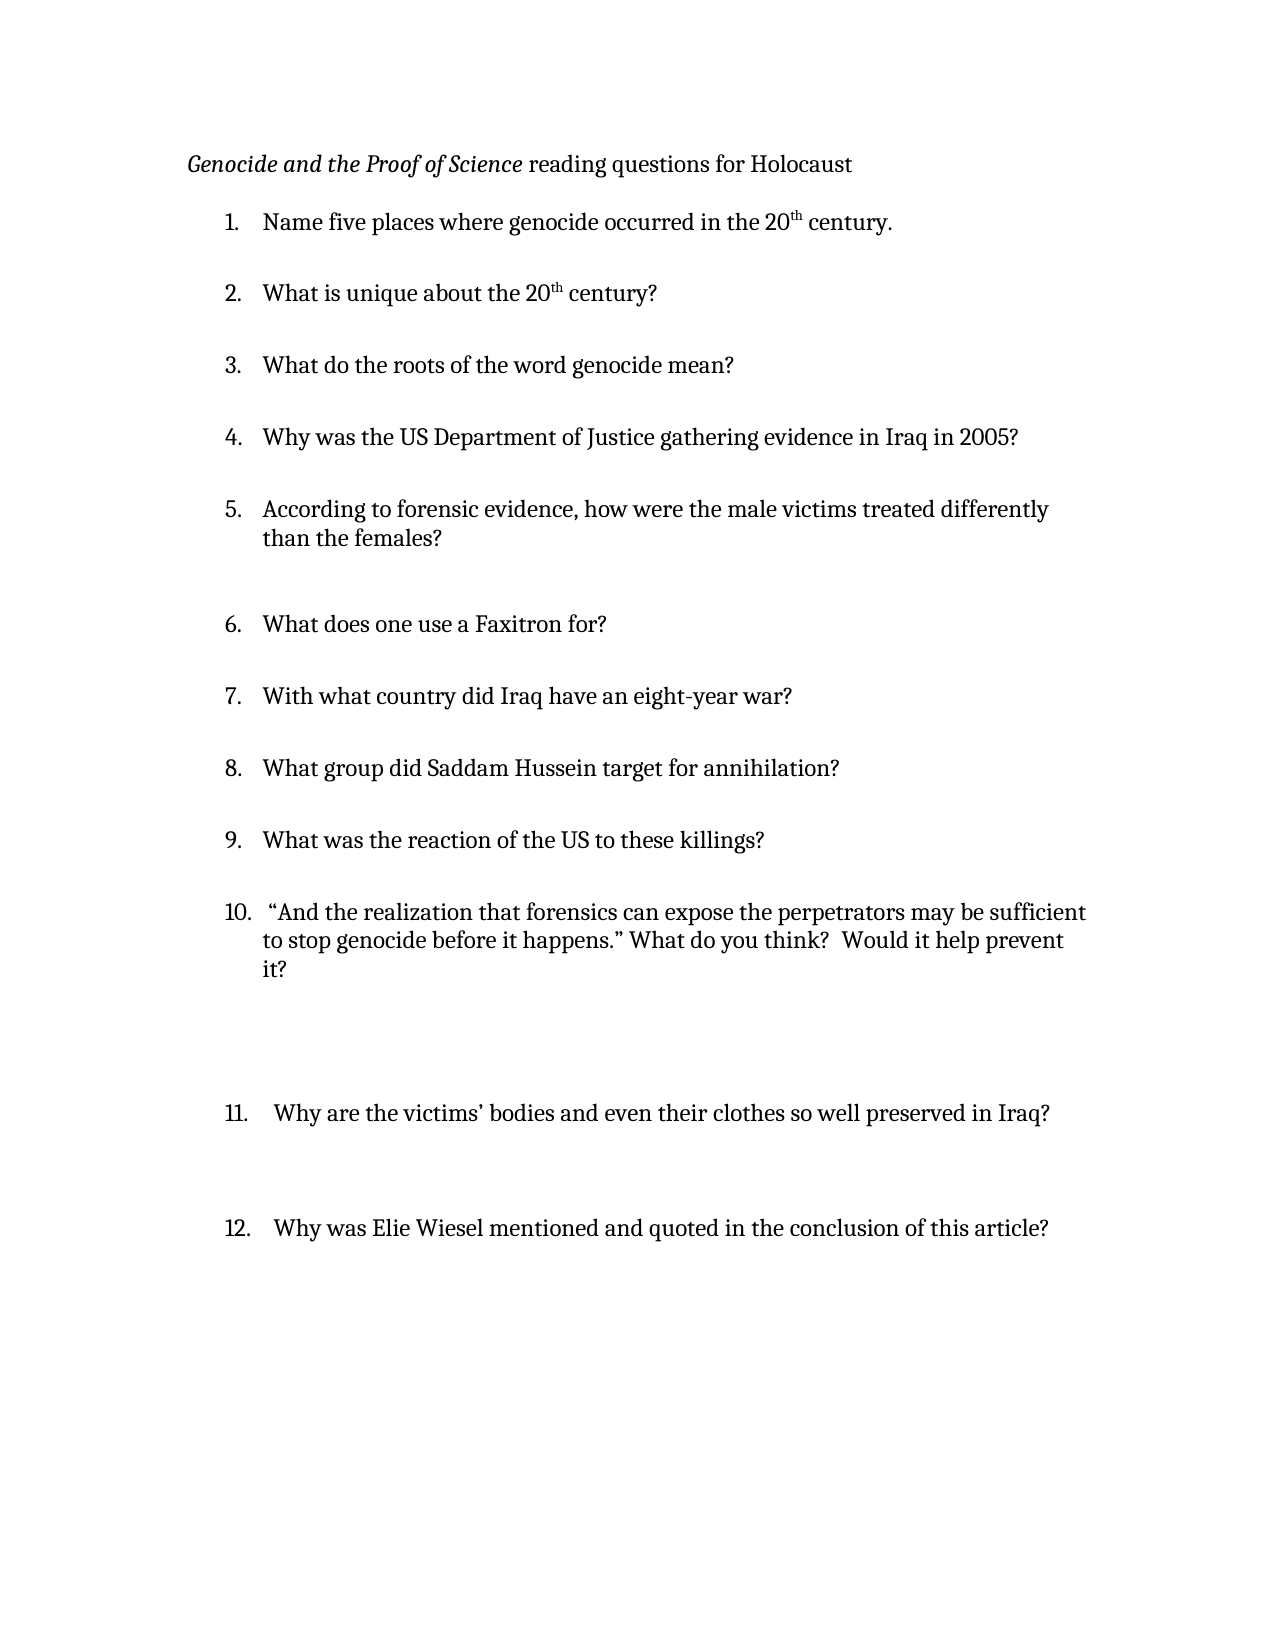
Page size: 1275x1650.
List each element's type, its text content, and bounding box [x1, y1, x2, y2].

list What do the roots of the word genocide mean? [225, 351, 1087, 380]
text Genocide and the Proof of Science reading questions for Holocaust [187, 150, 1087, 179]
list What is unique about the 20th century? [225, 279, 1087, 308]
list What does one use a Faxitron for? [225, 610, 1087, 639]
list What group did Saddam Hussein target for annihilation? [225, 754, 1087, 782]
list Why are the victims’ bodies and even their clothes so well preserved in Iraq? [225, 1099, 1087, 1127]
list With what country did Iraq have an eight-year war? [225, 682, 1087, 711]
list Why was the US Department of Justice gathering evidence in Iraq in 2005? [225, 423, 1087, 452]
list “And the realization that forensics can expose the perpetrators may be sufficient to stop genocide before it happens.” What do you think? Would it help prevent it? [225, 897, 1087, 984]
list Name five places where genocide occurred in the 20th century. [225, 207, 1087, 236]
list Why was Elie Wiesel mentioned and quoted in the conclusion of this article? [225, 1214, 1087, 1242]
list According to forensic evidence, how were the male victims treated differently than the females? [225, 495, 1087, 552]
list What was the reaction of the US to these killings? [225, 826, 1087, 854]
